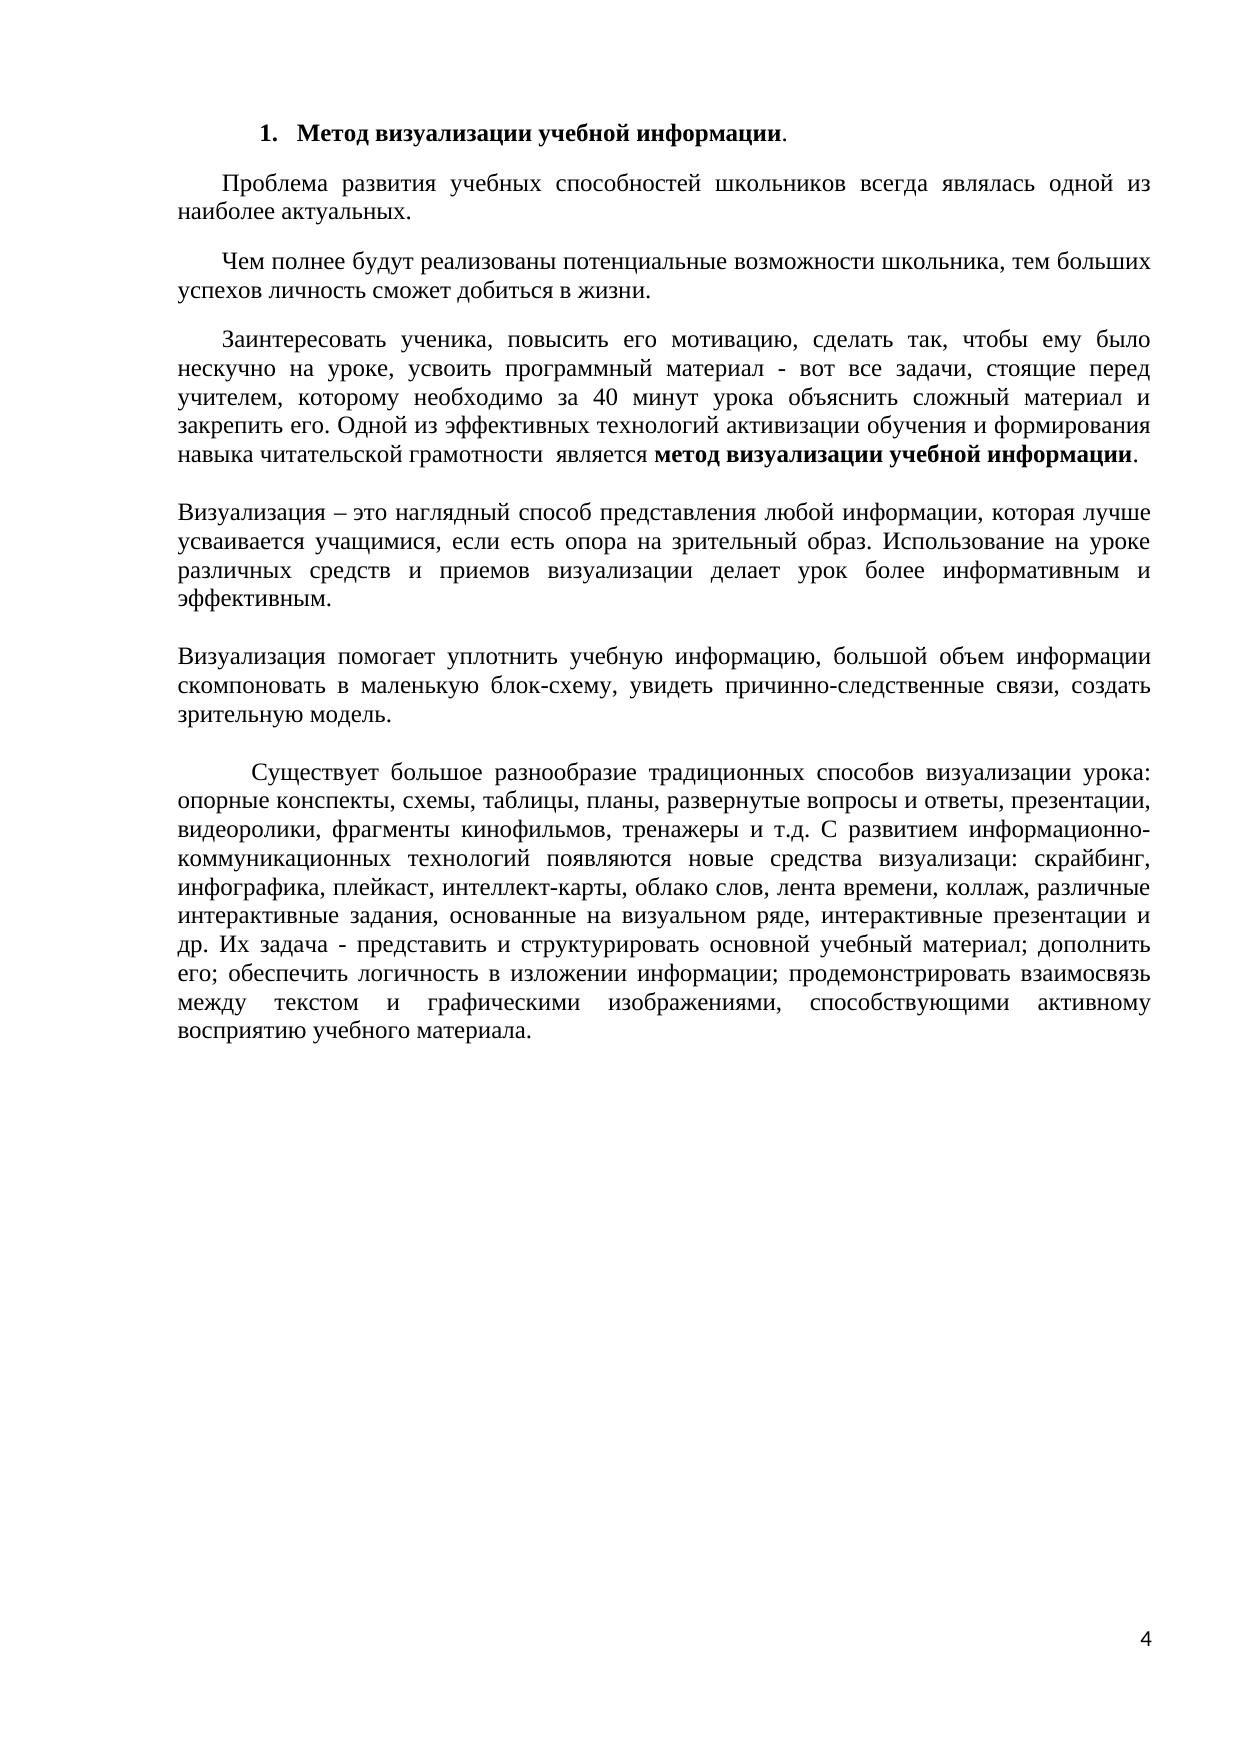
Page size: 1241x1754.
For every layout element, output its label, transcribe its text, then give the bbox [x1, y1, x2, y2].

text Визуализация помогает уплотнить учебную информацию, большой объем информации скомпоновать в маленькую блок-схему, увидеть причинно-следственные связи, создать зрительную модель. [177, 641, 1152, 728]
list Метод визуализации учебной информации. [259, 118, 1152, 147]
text Проблема развития учебных способностей школьников всегда являлась одной из наиболее актуальных. [177, 168, 1152, 225]
text Визуализация – это наглядный способ представления любой информации, которая лучше усваивается учащимися, если есть опора на зрительный образ. Использование на уроке различных средств и приемов визуализации делает урок более информативным и эффективным. [177, 497, 1152, 612]
text Существует большое разнообразие традиционных способов визуализации урока: опорные конспекты, схемы, таблицы, планы, развернутые вопросы и ответы, презентации, видеоролики, фрагменты кинофильмов, тренажеры и т.д. С развитием информационно-коммуникационных технологий появляются новые средства визуализаци: скрайбинг, инфографика, плейкаст, интеллект-карты, облако слов, лента времени, коллаж, различные интерактивные задания, основанные на визуальном ряде, интерактивные презентации и др. Их задача - представить и структурировать основной учебный материал; дополнить его; обеспечить логичность в изложении информации; продемонстрировать взаимосвязь между текстом и графическими изображениями, способствующими активному восприятию учебного материала. [177, 757, 1152, 1044]
text Чем полнее будут реализованы потенциальные возможности школьника, тем больших успехов личность сможет добиться в жизни. [177, 246, 1152, 303]
text Заинтересовать ученика, повысить его мотивацию, сделать так, чтобы ему было нескучно на уроке, усвоить программный материал - вот все задачи, стоящие перед учителем, которому необходимо за 40 минут урока объяснить сложный материал и закрепить его. Одной из эффективных технологий активизации обучения и формирования навыка читательской грамотности является метод визуализации учебной информации. [177, 324, 1152, 468]
